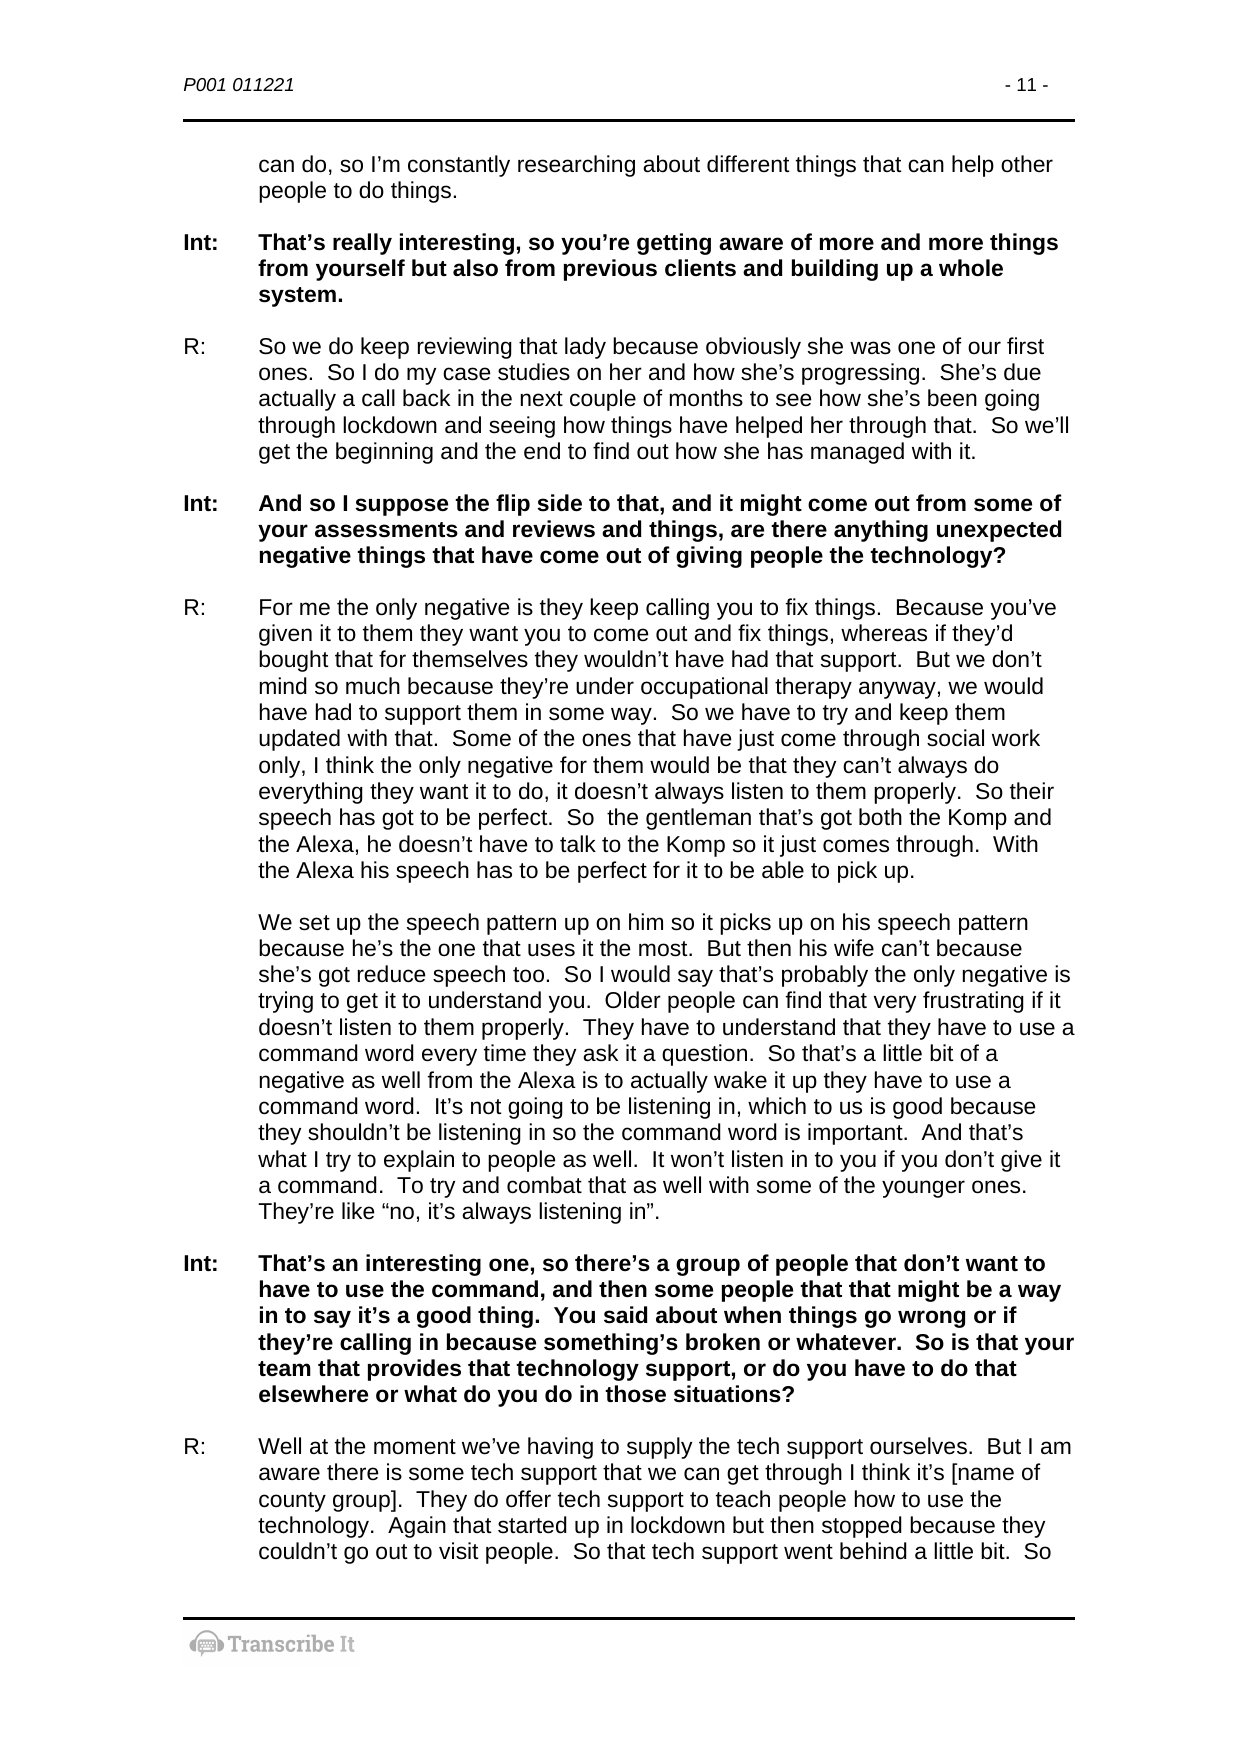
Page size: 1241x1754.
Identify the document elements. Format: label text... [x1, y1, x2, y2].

text Int: That’s an interesting one, so there’s a group of people that don’t want to have to use the command, and then some people that that might be a way in to say it’s a good thing. You said about when things go wrong or if they’re calling in because something’s broken or whatever. So is that your team that provides that technology support, or do you have to do that elsewhere or what do you do in those situations? [183, 1250, 1075, 1408]
text We set up the speech pattern up on him so it picks up on his speech pattern because he’s the one that uses it the most. But then his wife can’t because she’s got reduce speech too. So I would say that’s probably the only negative is trying to get it to understand you. Older people can find that very frustrating if it doesn’t listen to them properly. They have to understand that they have to use a command word every time they ask it a question. So that’s a little bit of a negative as well from the Alexa is to actually wake it up they have to use a command word. It’s not going to be listening in, which to us is good because they shouldn’t be listening in so the command word is important. And that’s what I try to explain to people as well. It won’t listen in to you if you don’t give it a command. To try and combat that as well with some of the younger ones. They’re like “no, it’s always listening in”. [183, 908, 1075, 1225]
text R: So we do keep reviewing that lady because obviously she was one of our first ones. So I do my case studies on her and how she’s progressing. She’s due actually a call back in the next couple of months to see how she’s been going through lockdown and seeing how things have helped her through that. So we’ll get the beginning and the end to find out how she has managed with it. [183, 333, 1075, 464]
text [183, 151, 1075, 204]
text R: For me the only negative is they keep calling you to fix things. Because you’ve given it to them they want you to come out and fix things, whereas if they’d bought that for themselves they wouldn’t have had that support. But we don’t mind so much because they’re under occupational therapy anyway, we would have had to support them in some way. So we have to try and keep them updated with that. Some of the ones that have just come through social work only, I think the only negative for them would be that they can’t always do everything they want it to do, it doesn’t always listen to them properly. So their speech has got to be perfect. So the gentleman that’s got both the Komp and the Alexa, he doesn’t have to talk to the Komp so it just comes through. With the Alexa his speech has to be perfect for it to be able to pick up. [183, 593, 1075, 883]
text Int: That’s really interesting, so you’re getting aware of more and more things from yourself but also from previous clients and building up a whole system. [183, 229, 1075, 308]
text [183, 1433, 1075, 1564]
text Int: And so I suppose the flip side to that, and it might come out from some of your assessments and reviews and things, are there anything unexpected negative things that have come out of giving people the technology? [183, 489, 1075, 568]
